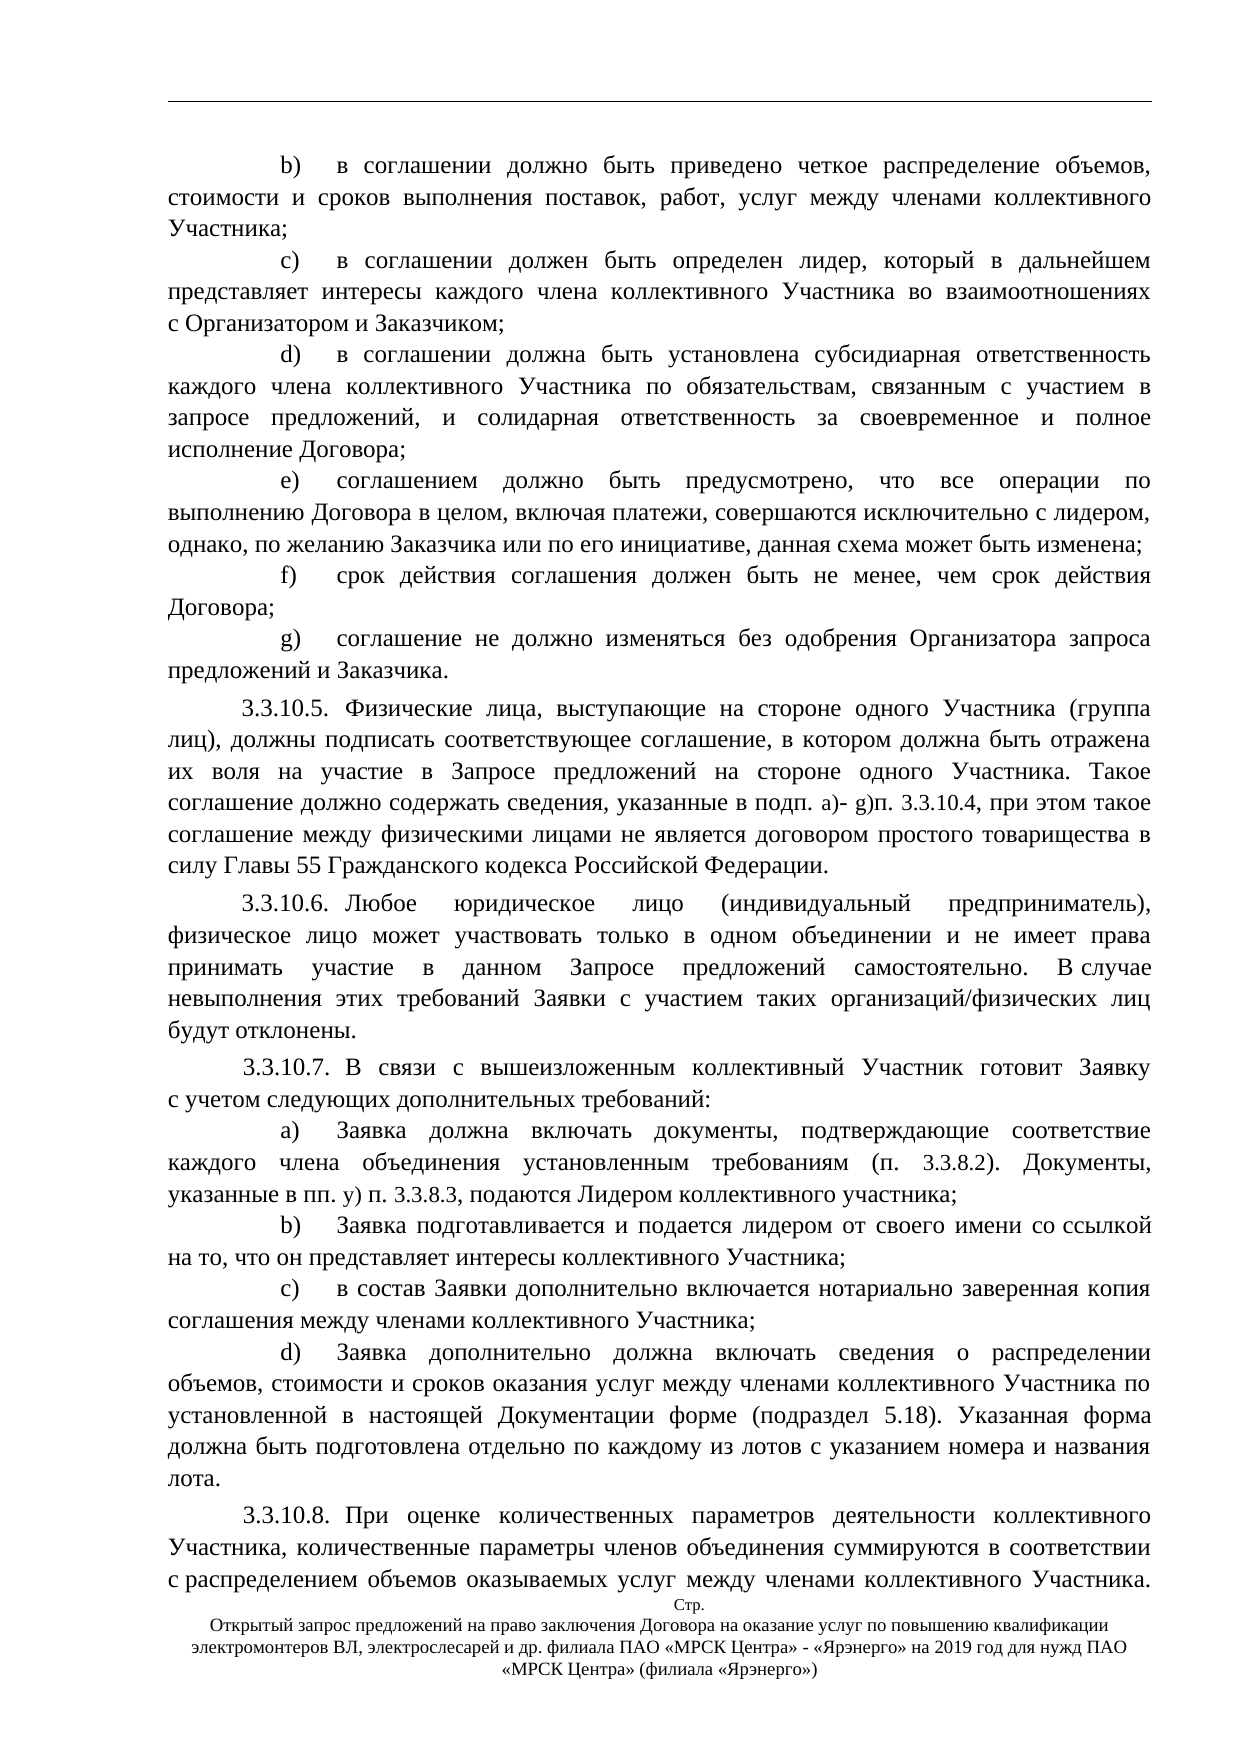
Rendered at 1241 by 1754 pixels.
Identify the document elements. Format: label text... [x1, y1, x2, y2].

list в соглашении должно быть приведено четкое распределение объемов, стоимости и сроков выполнения поставок, работ, услуг между членами коллективного Участника; [168, 150, 1152, 242]
list в соглашении должен быть определен лидер, который в дальнейшем представляет интересы каждого члена коллективного Участника во взаимоотношениях с Организатором и Заказчиком; [168, 245, 1152, 337]
list соглашением должно быть предусмотрено, что все операции по выполнению Договора в целом, включая платежи, совершаются исключительно с лидером, однако, по желанию Заказчика или по его инициативе, данная схема может быть изменена; [168, 466, 1152, 557]
list В связи с вышеизложенным коллективный Участник готовит Заявку с учетом следующих дополнительных требований: [168, 1052, 1152, 1113]
list Заявка дополнительно должна включать сведения о распределении объемов, стоимости и сроков оказания услуг между членами коллективного Участника по установленной в настоящей Документации форме (подраздел 5.18). Указанная форма должна быть подготовлена отдельно по каждому из лотов с указанием номера и названия лота. [168, 1337, 1152, 1492]
list Любое юридическое лицо (индивидуальный предприниматель), физическое лицо может участвовать только в одном объединении и не имеет права принимать участие в данном Запросе предложений самостоятельно. В случае невыполнения этих требований Заявки с участием таких организаций/физических лиц будут отклонены. [168, 888, 1152, 1043]
list Заявка подготавливается и подается лидером от своего имени со ссылкой на то, что он представляет интересы коллективного Участника; [168, 1210, 1152, 1271]
list Заявка должна включать документы, подтверждающие соответствие каждого члена объединения установленным требованиям (п. 3.3.8.2). Документы, указанные в пп. у) п. 3.3.8.3, подаются Лидером коллективного участника; [168, 1116, 1152, 1207]
list срок действия соглашения должен быть не менее, чем срок действия Договора; [168, 560, 1152, 621]
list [168, 1501, 1152, 1592]
list в состав Заявки дополнительно включается нотариально заверенная копия соглашения между членами коллективного Участника; [168, 1273, 1152, 1334]
list Физические лица, выступающие на стороне одного Участника (группа лиц), должны подписать соответствующее соглашение, в котором должна быть отражена их воля на участие в Запросе предложений на стороне одного Участника. Такое соглашение должно содержать сведения, указанные в подп. a)- g)п. 3.3.10.4, при этом такое соглашение между физическими лицами не является договором простого товарищества в силу Главы 55 Гражданского кодекса Российской Федерации. [168, 693, 1152, 879]
list в соглашении должна быть установлена субсидиарная ответственность каждого члена коллективного Участника по обязательствам, связанным с участием в запросе предложений, и солидарная ответственность за своевременное и полное исполнение Договора; [168, 339, 1152, 463]
list соглашение не должно изменяться без одобрения Организатора запроса предложений и Заказчика. [168, 623, 1152, 684]
